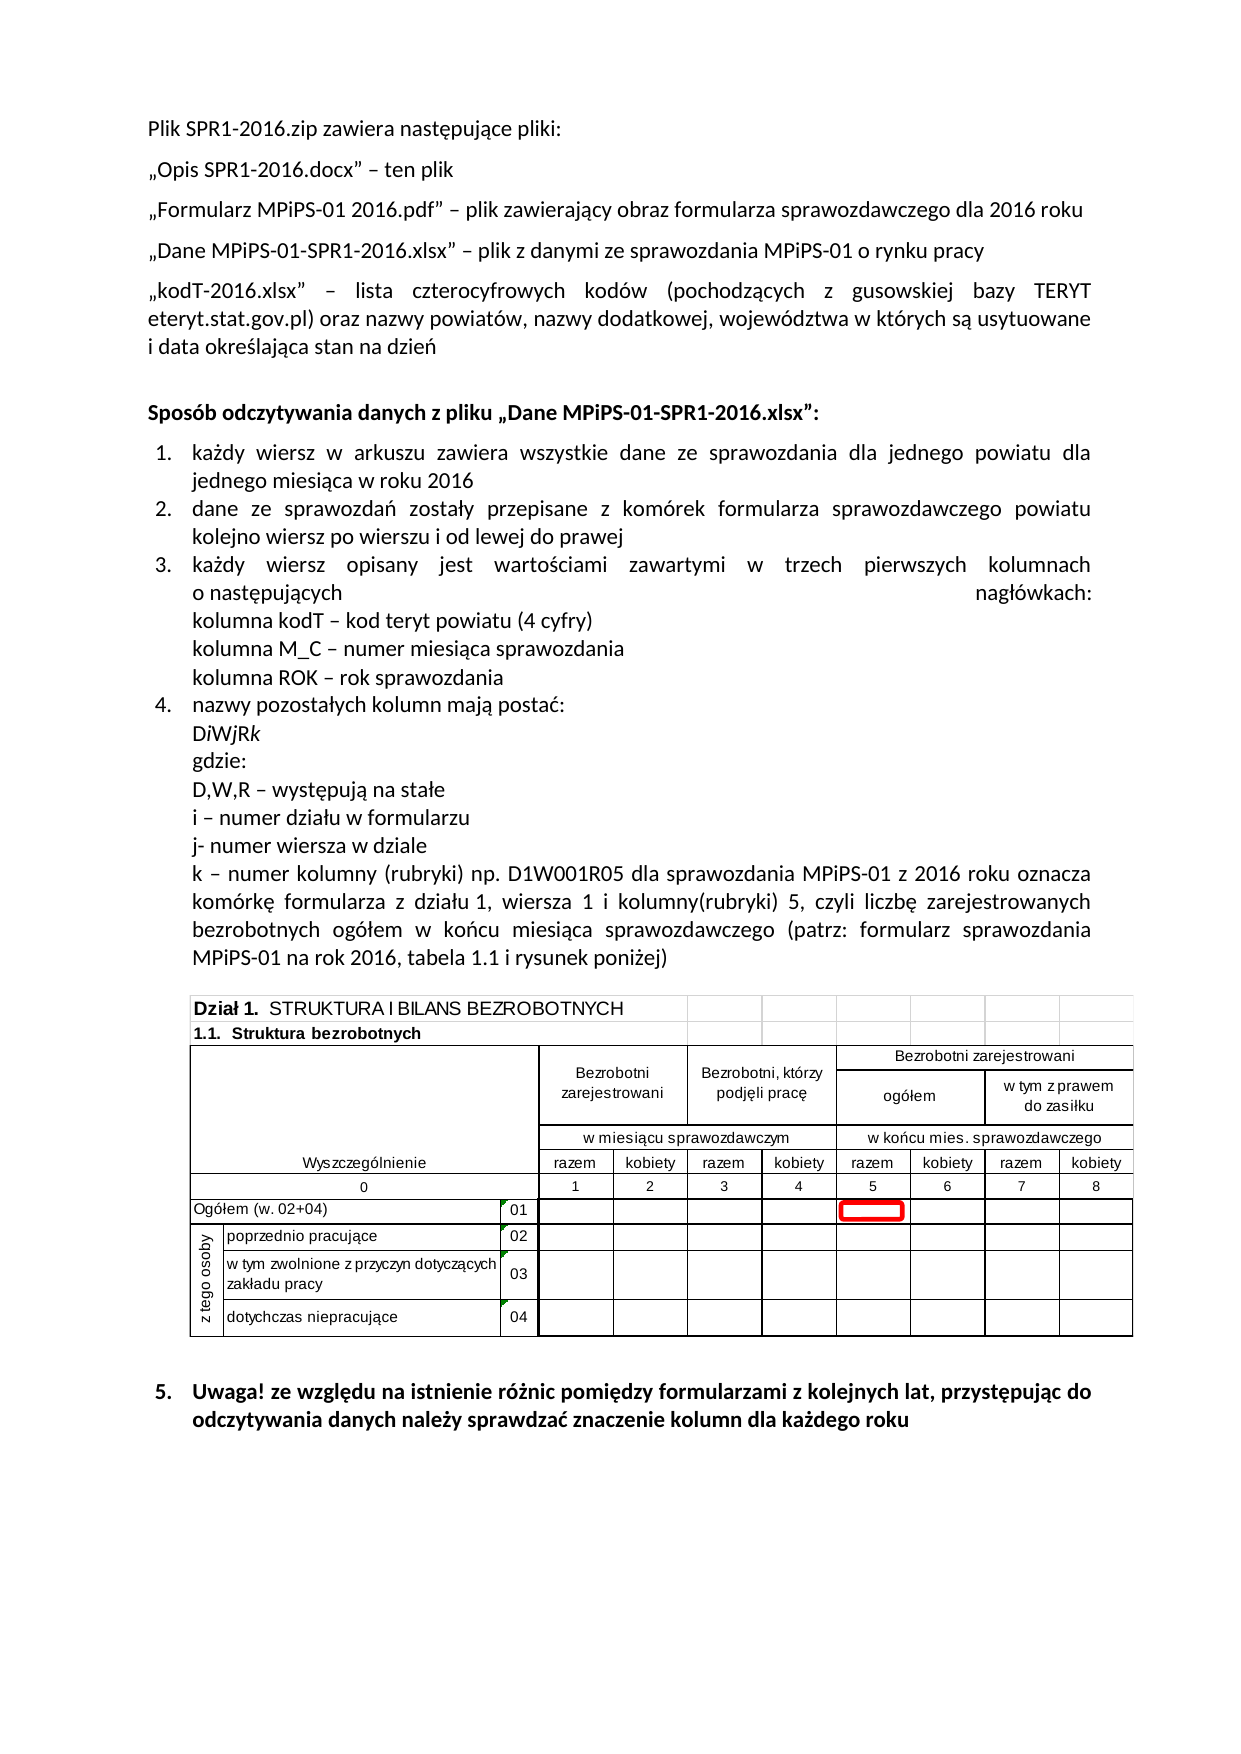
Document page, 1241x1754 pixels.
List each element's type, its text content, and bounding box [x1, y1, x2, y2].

list Uwaga! ze względu na istnienie różnic pomiędzy formularzami z kolejnych lat, przystępując do odczytywania danych należy sprawdzać znaczenie kolumn dla każdego roku [154, 1377, 1093, 1433]
list DiWjRk [192, 719, 1093, 747]
text „kodT-2016.xlsx” – lista czterocyfrowych kodów (pochodzących z gusowskiej bazy TERYT eteryt.stat.gov.pl) oraz nazwy powiatów, nazwy dodatkowej, województwa w których są usytuowane i data określająca stan na dzień [148, 276, 1093, 360]
list D,W,R – występują na stałe [192, 775, 1093, 803]
list j- numer wiersza w dziale [192, 831, 1093, 859]
list i – numer działu w formularzu [192, 803, 1093, 831]
list dane ze sprawozdań zostały przepisane z komórek formularza sprawozdawczego powiatu kolejno wiersz po wierszu i od lewej do prawej [155, 494, 1093, 551]
text „Opis SPR1-2016.docx” – ten plik [148, 155, 1093, 183]
text Plik SPR1-2016.zip zawiera następujące pliki: [148, 114, 1093, 142]
list k – numer kolumny (rubryki) np. D1W001R05 dla sprawozdania MPiPS-01 z 2016 roku oznacza komórkę formularza z działu 1, wiersza 1 i kolumny(rubryki) 5, czyli liczbę zarejestrowanych bezrobotnych ogółem w końcu miesiąca sprawozdawczego (patrz: formularz sprawozdania MPiPS-01 na rok 2016, tabela 1.1 i rysunek poniżej) [192, 859, 1093, 971]
list kolumna ROK – rok sprawozdania [192, 663, 1093, 691]
text Sposób odczytywania danych z pliku „Dane MPiPS-01-SPR1-2016.xlsx”: [148, 398, 1093, 426]
list gdzie: [192, 747, 1093, 775]
text „Formularz MPiPS-01 2016.pdf” – plik zawierający obraz formularza sprawozdawczego dla 2016 roku [148, 195, 1093, 223]
list każdy wiersz w arkuszu zawiera wszystkie dane ze sprawozdania dla jednego powiatu dla jednego miesiąca w roku 2016 [155, 438, 1093, 494]
list kolumna M_C – numer miesiąca sprawozdania [192, 634, 1093, 663]
list nazwy pozostałych kolumn mają postać: [154, 691, 1093, 719]
list każdy wiersz opisany jest wartościami zawartymi w trzech pierwszych kolumnach o następujących nagłówkach: kolumna kodT – kod teryt powiatu (4 cyfry) [154, 551, 1093, 634]
text „Dane MPiPS-01-SPR1-2016.xlsx” – plik z danymi ze sprawozdania MPiPS-01 o rynku pracy [148, 236, 1093, 264]
